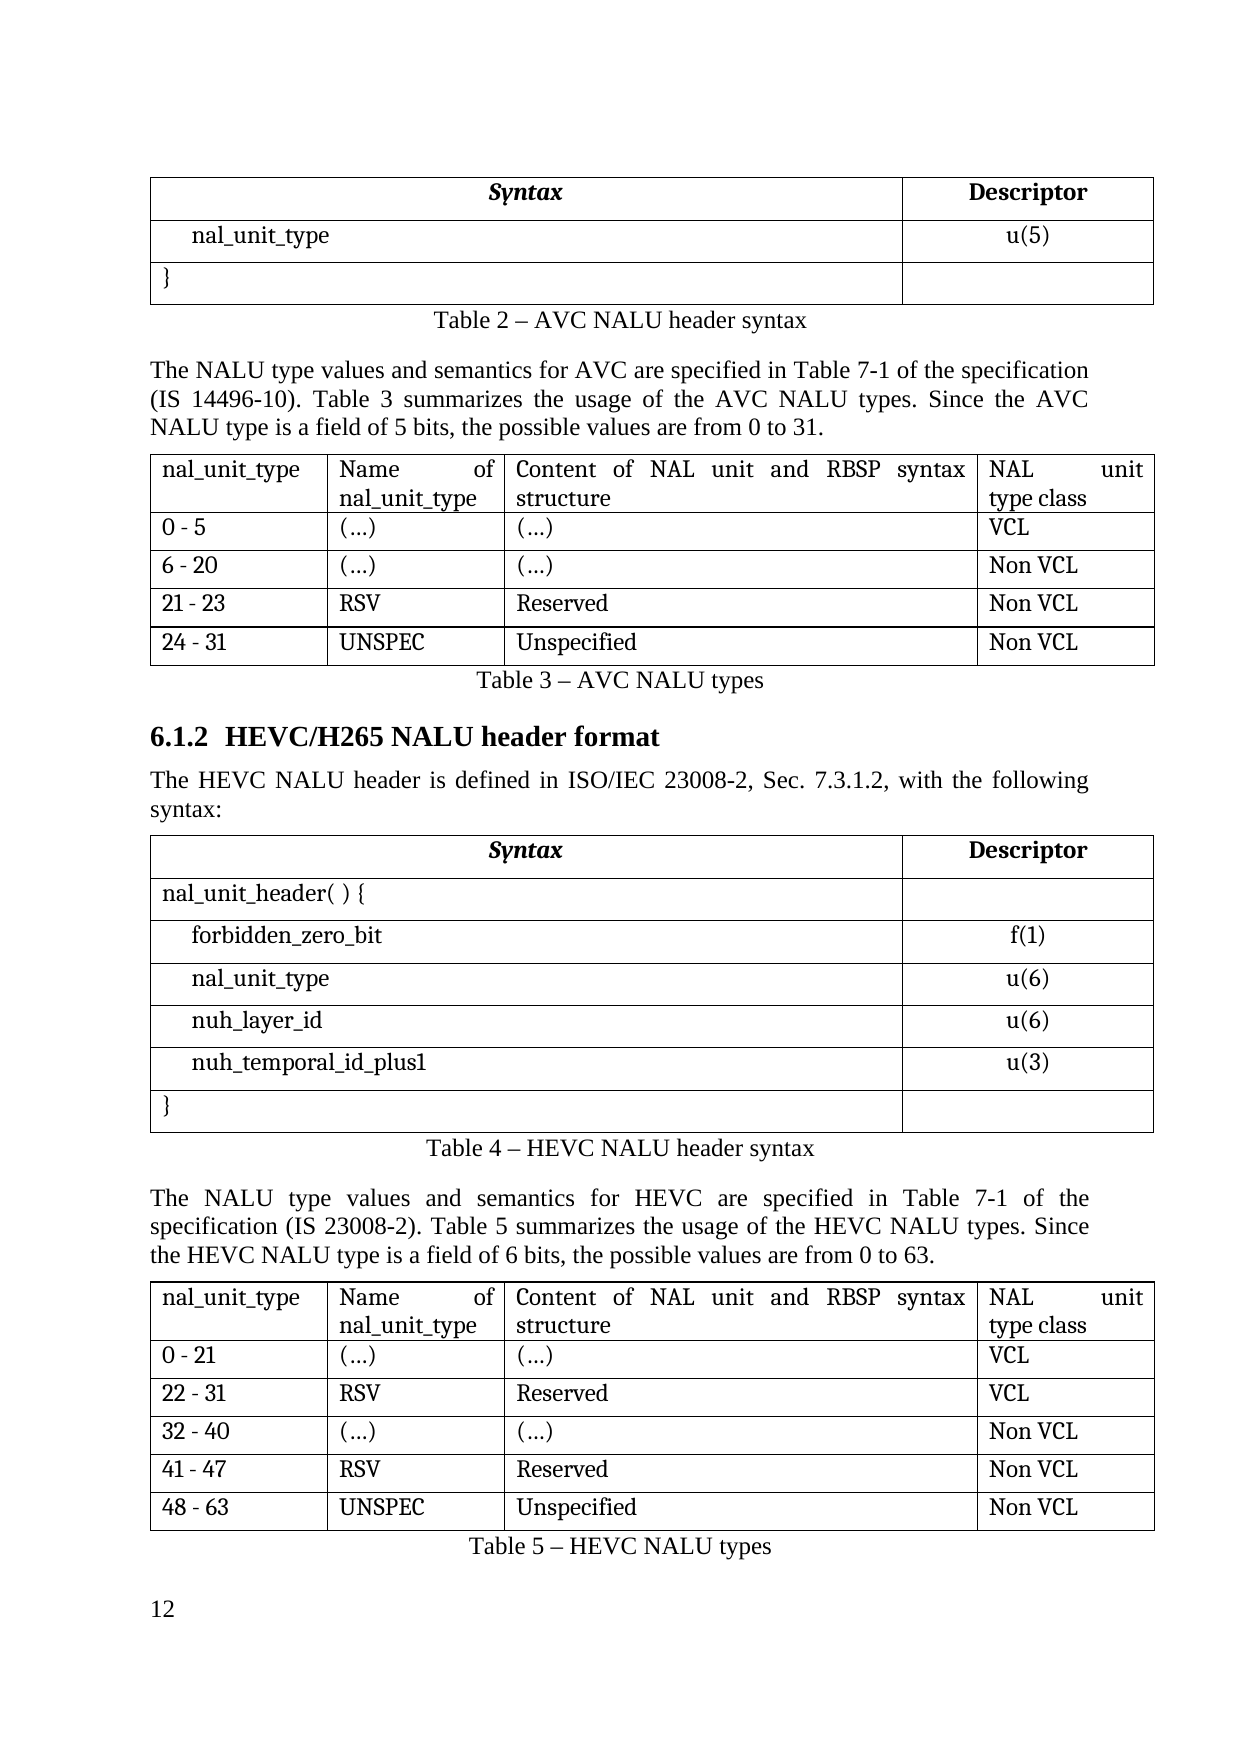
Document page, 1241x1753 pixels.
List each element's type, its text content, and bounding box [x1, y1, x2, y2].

table_cell [903, 879, 1153, 920]
table_cell Unspecified [505, 628, 977, 664]
table_cell u(6) [903, 964, 1153, 1005]
table_cell nuh_temporal_id_plus1 [151, 1048, 902, 1090]
table_cell u(3) [903, 1048, 1153, 1090]
table_cell 0 - 5 [151, 513, 327, 550]
table_header Syntax [151, 836, 902, 878]
table_header NAL unit type class [978, 1283, 1154, 1340]
table_cell VCL [978, 513, 1154, 550]
table_header nal_unit_type [151, 455, 327, 512]
table_cell Non VCL [978, 1493, 1154, 1530]
text Table – AVC NALU header syntax [150, 305, 1090, 334]
table_cell 48 - 63 [151, 1493, 327, 1530]
table_cell forbidden_zero_bit [151, 921, 902, 962]
table_cell RSV [328, 589, 504, 626]
text The NALU type values and semantics for HEVC are specified in Table 7-1 of the specification (IS 23008-2). summarizes the usage of the HEVC NALU types. Since the HEVC NALU type is a field of 6 bits, the possible values are from 0 to 63. [150, 1183, 1090, 1269]
table_cell (…) [328, 1341, 504, 1378]
table_cell Reserved [505, 589, 977, 626]
table_cell nal_unit_type [151, 964, 902, 1005]
table_cell UNSPEC [328, 628, 504, 664]
table_cell UNSPEC [328, 1493, 504, 1530]
text The HEVC NALU header is defined in ISO/IEC 23008-2, Sec. 7.3.1.2, with the following syntax: [150, 765, 1090, 823]
table_cell nuh_layer_id [151, 1006, 902, 1047]
table_cell RSV [328, 1379, 504, 1416]
table_cell (…) [328, 1417, 504, 1454]
table_header NAL unit type class [978, 455, 1154, 512]
table_cell RSV [328, 1455, 504, 1492]
table_cell (…) [328, 513, 504, 550]
table_header Name of nal_unit_type [328, 1283, 504, 1340]
table_cell Non VCL [978, 551, 1154, 588]
table_header Syntax [151, 178, 902, 219]
table_cell } [151, 263, 902, 304]
table_cell 22 - 31 [151, 1379, 327, 1416]
text Table – HEVC NALU header syntax [150, 1133, 1090, 1162]
table_cell 0 - 21 [151, 1341, 327, 1378]
table_header Descriptor [903, 836, 1153, 878]
table_header Descriptor [903, 178, 1153, 219]
table_cell Non VCL [978, 628, 1154, 664]
table_header nal_unit_type [151, 1283, 327, 1340]
table_cell (…) [505, 513, 977, 550]
table_cell Reserved [505, 1455, 977, 1492]
text Table – AVC NALU types [150, 666, 1090, 694]
table_cell Unspecified [505, 1493, 977, 1530]
table_cell [903, 1091, 1153, 1132]
table_cell 41 - 47 [151, 1455, 327, 1492]
table_cell nal_unit_type [151, 221, 902, 262]
text Table – HEVC NALU types [150, 1531, 1090, 1560]
table_cell (…) [505, 1341, 977, 1378]
table_cell nal_unit_header( ) { [151, 879, 902, 920]
table_cell (…) [505, 551, 977, 588]
table_cell u(6) [903, 1006, 1153, 1047]
table_cell Non VCL [978, 1455, 1154, 1492]
table_cell Reserved [505, 1379, 977, 1416]
table_cell 24 - 31 [151, 628, 327, 664]
table_header Name of nal_unit_type [328, 455, 504, 512]
table_cell [903, 263, 1153, 304]
table_cell 32 - 40 [151, 1417, 327, 1454]
table_cell f(1) [903, 921, 1153, 962]
table_cell Non VCL [978, 589, 1154, 626]
table_cell u(5) [903, 221, 1153, 262]
table_cell (…) [328, 551, 504, 588]
table_cell 6 - 20 [151, 551, 327, 588]
table_cell (…) [505, 1417, 977, 1454]
text The NALU type values and semantics for AVC are specified in Table 7-1 of the specification (IS 14496-10). summarizes the usage of the AVC NALU types. Since the AVC NALU type is a field of 5 bits, the possible values are from 0 to 31. [150, 355, 1090, 441]
table_header Content of NAL unit and RBSP syntax structure [505, 1283, 977, 1340]
table_cell VCL [978, 1379, 1154, 1416]
table_cell Non VCL [978, 1417, 1154, 1454]
table_header Content of NAL unit and RBSP syntax structure [505, 455, 977, 512]
table_cell VCL [978, 1341, 1154, 1378]
table_cell } [151, 1091, 902, 1132]
table_cell 21 - 23 [151, 589, 327, 626]
subtitle HEVC/H265 NALU header format [150, 719, 1090, 753]
